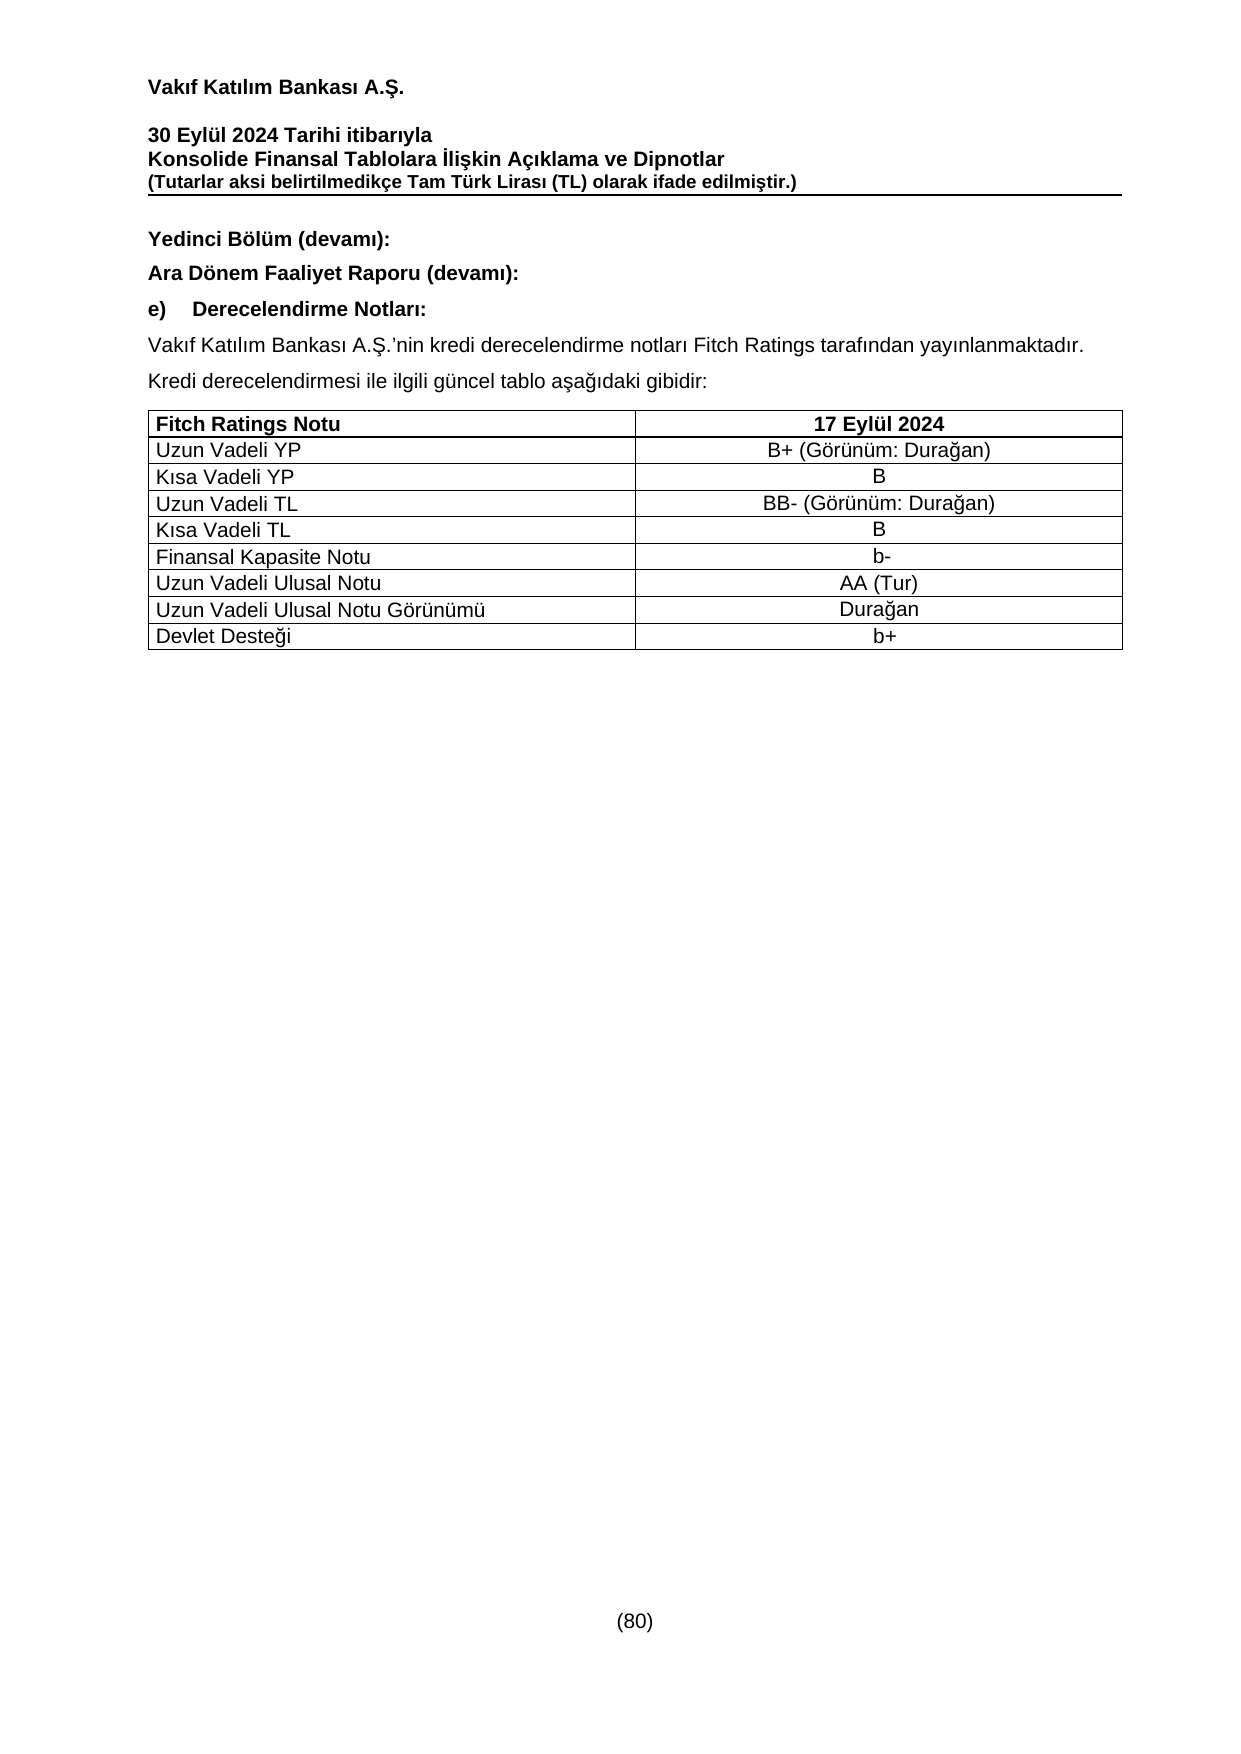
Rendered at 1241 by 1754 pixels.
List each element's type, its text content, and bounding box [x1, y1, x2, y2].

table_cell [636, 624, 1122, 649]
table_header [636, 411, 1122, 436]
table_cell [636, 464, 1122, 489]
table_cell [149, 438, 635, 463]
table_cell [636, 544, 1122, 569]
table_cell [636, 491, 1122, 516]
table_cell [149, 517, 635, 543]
text Yedinci Bölüm (devamı): [148, 227, 1122, 251]
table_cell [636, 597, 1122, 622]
text Vakıf Katılım Bankası A.Ş.’nin kredi derecelendirme notları Fitch Ratings tarafından yayınlanmaktadır. [148, 333, 1122, 357]
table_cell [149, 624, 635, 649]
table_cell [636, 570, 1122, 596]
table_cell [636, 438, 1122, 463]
text Kredi derecelendirmesi ile ilgili güncel tablo aşağıdaki gibidir: [148, 369, 1122, 393]
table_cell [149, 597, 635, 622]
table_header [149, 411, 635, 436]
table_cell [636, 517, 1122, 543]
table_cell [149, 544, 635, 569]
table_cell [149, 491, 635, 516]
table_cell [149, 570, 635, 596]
list Derecelendirme Notları: [148, 297, 1122, 321]
text Ara Dönem Faaliyet Raporu (devamı): [148, 263, 1122, 285]
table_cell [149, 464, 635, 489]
